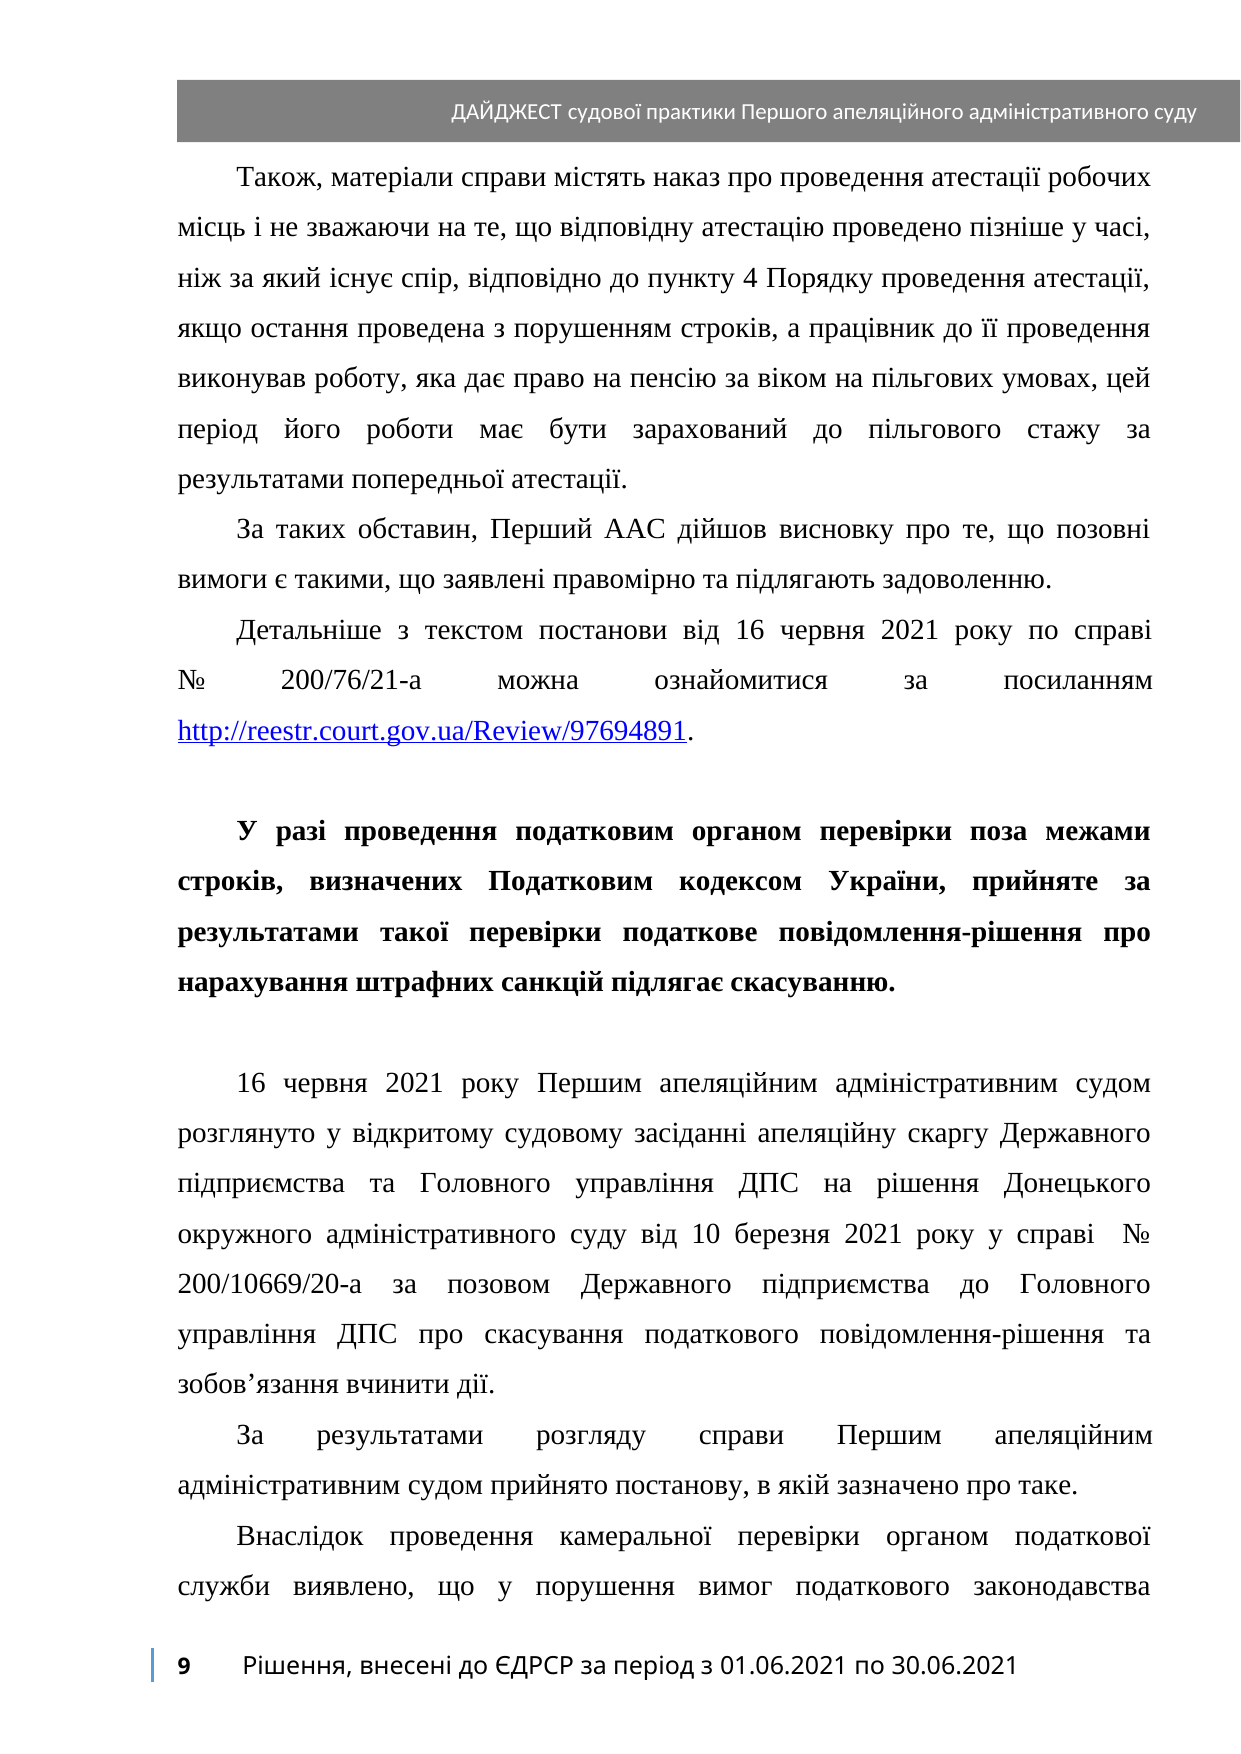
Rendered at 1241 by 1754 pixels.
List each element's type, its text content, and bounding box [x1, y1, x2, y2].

text Також, матеріали справи містять наказ про проведення атестації робочих місць і не зважаючи на те, що відповідну атестацію проведено пізніше у часі, ніж за який існує спір, відповідно до пункту 4 Порядку проведення атестації, якщо остання проведена з порушенням строків, а працівник до її проведення виконував роботу, яка дає право на пенсію за віком на пільгових умовах, цей період його роботи має бути зарахований до пільгового стажу за результатами попередньої атестації. [177, 118, 1152, 494]
text 16 червня 2021 року Першим апеляційним адміністративним судом розглянуто у відкритому судовому засіданні апеляційну скаргу Державного підприємства та Головного управління ДПС на рішення Донецького окружного адміністративного суду від 10 березня 2021 року у справі № 200/10669/20-а за позовом Державного підприємства до Головного управління ДПС про скасування податкового повідомлення-рішення та зобов’язання вчинити дії. [177, 1065, 1152, 1400]
text Детальніше з текстом постанови від 16 червня 2021 року по справі № 200/76/21-а можна ознайомитися за посиланням http://reestr.court.gov.ua/Review/97694891. [177, 612, 1153, 746]
text У разі проведення податковим органом перевірки поза межами строків, визначених Податковим кодексом України, прийняте за результатами такої перевірки податкове повідомлення-рішення про нарахування штрафних санкцій підлягає скасуванню. [177, 813, 1152, 998]
text За таких обставин, Перший ААС дійшов висновку про те, що позовні вимоги є такими, що заявлені правомірно та підлягають задоволенню. [177, 511, 1152, 595]
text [177, 1518, 1152, 1601]
text За результатами розгляду справи Першим апеляційним адміністративним судом прийнято постанову, в якій зазначено про таке. [177, 1417, 1153, 1501]
